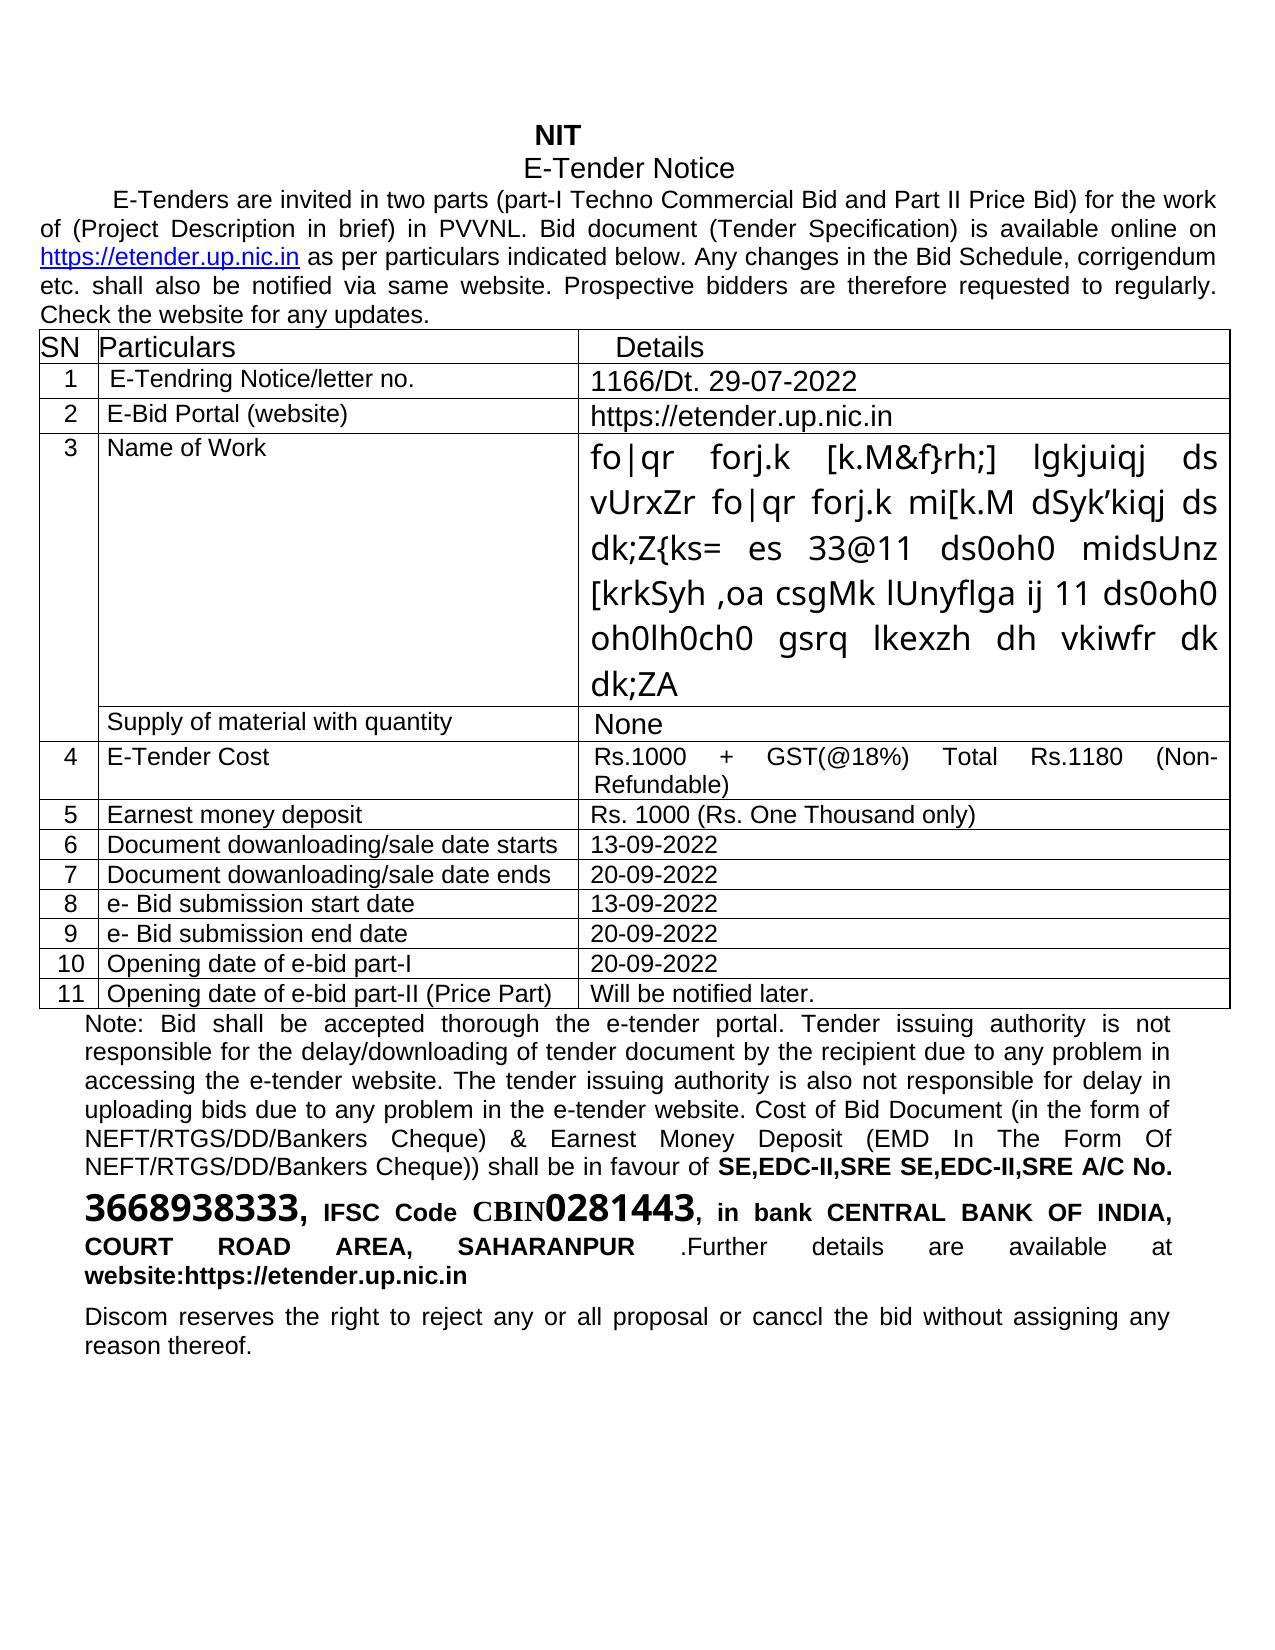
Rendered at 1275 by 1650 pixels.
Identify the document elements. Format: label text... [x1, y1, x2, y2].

table_header Details [579, 330, 1229, 363]
table_cell 7 [40, 860, 98, 888]
table_cell 1166/Dt. 29-07-2022 [579, 364, 1229, 398]
table_cell https://etender.up.nic.in [579, 399, 1229, 432]
table_cell 3 [40, 434, 98, 741]
table_cell 20-09-2022 [579, 919, 1229, 948]
table_cell 8 [40, 890, 98, 918]
table_header SN [40, 330, 98, 363]
table_cell 2 [40, 399, 98, 432]
table_cell Rs. 1000 (Rs. One Thousand only) [579, 800, 1229, 829]
table_cell 1 [40, 364, 98, 398]
table_cell E-Bid Portal (website) [99, 399, 578, 432]
table_cell 6 [40, 830, 98, 859]
table_cell e- Bid submission start date [99, 890, 578, 918]
text Note: Bid shall be accepted thorough the e-tender portal. Tender issuing authority is not responsible for the delay/downloading of tender document by the recipient due to any problem in accessing the e-tender website. The tender issuing authority is also not responsible for delay in uploading bids due to any problem in the e-tender website. Cost of Bid Document (in the form of NEFT/RTGS/DD/Bankers Cheque) & Earnest Money Deposit (EMD In The Form Of NEFT/RTGS/DD/Bankers Cheque)) shall be in favour of SE,EDC-II,SRE SE,EDC-II,SRE A/C No. 3668938333, IFSC Code CBIN0281443, in bank CENTRAL BANK OF INDIA, COURT ROAD AREA, SAHARANPUR .Further details are available at website:https://etender.up.nic.in [84, 1009, 1173, 1290]
text E-Tender Notice [40, 151, 1219, 185]
table_cell Opening date of e-bid part-I [99, 949, 578, 978]
table_cell 5 [40, 800, 98, 829]
table_cell 10 [40, 949, 98, 978]
table_cell fo|qr forj.k [k.M&f}rh;] lgkjuiqj ds vUrxZr fo|qr forj.k mi[k.M dSyk’kiqj ds dk;Z{ks= es 33@11 ds0oh0 midsUnz [krkSyh ,oa csgMk lUnyflga ij 11 ds0oh0 oh0lh0ch0 gsrq lkexzh dh vkiwfr dk dk;ZA [579, 434, 1229, 706]
table_cell 20-09-2022 [579, 860, 1229, 888]
table_cell 13-09-2022 [579, 830, 1229, 859]
table_cell 11 [40, 979, 98, 1008]
table_cell E-Tender Cost [99, 742, 578, 799]
table_cell 9 [40, 919, 98, 948]
table_cell Document dowanloading/sale date starts [99, 830, 578, 859]
table_cell None [579, 707, 1229, 741]
table_cell Supply of material with quantity [99, 707, 578, 741]
table_header Particulars [99, 330, 578, 363]
table_cell 20-09-2022 [579, 949, 1229, 978]
text E-Tenders are invited in two parts (part-I Techno Commercial Bid and Part II Price Bid) for the work of (Project Description in brief) in PVVNL. Bid document (Tender Specification) is available online on https://etender.up.nic.in as per particulars indicated below. Any changes in the Bid Schedule, corrigendum etc. shall also be notified via same website. Prospective bidders are therefore requested to regularly. Check the website for any updates. [40, 185, 1219, 329]
text Discom reserves the right to reject any or all proposal or canccl the bid without assigning any reason thereof. [84, 1302, 1173, 1360]
table_cell 13-09-2022 [579, 890, 1229, 918]
table_cell e- Bid submission end date [99, 919, 578, 948]
table_cell Document dowanloading/sale date ends [99, 860, 578, 888]
text NIT [187, 118, 1219, 151]
table_cell Will be notified later. [579, 979, 1229, 1008]
table_cell 4 [40, 742, 98, 799]
table_cell Rs.1000 + GST(@18%) Total Rs.1180 (Non-Refundable) [579, 742, 1229, 799]
table_cell Opening date of e-bid part-II (Price Part) [99, 979, 578, 1008]
table_cell Earnest money deposit [99, 800, 578, 829]
table_cell Name of Work [99, 434, 578, 706]
table_cell E-Tendring Notice/letter no. [99, 364, 578, 398]
